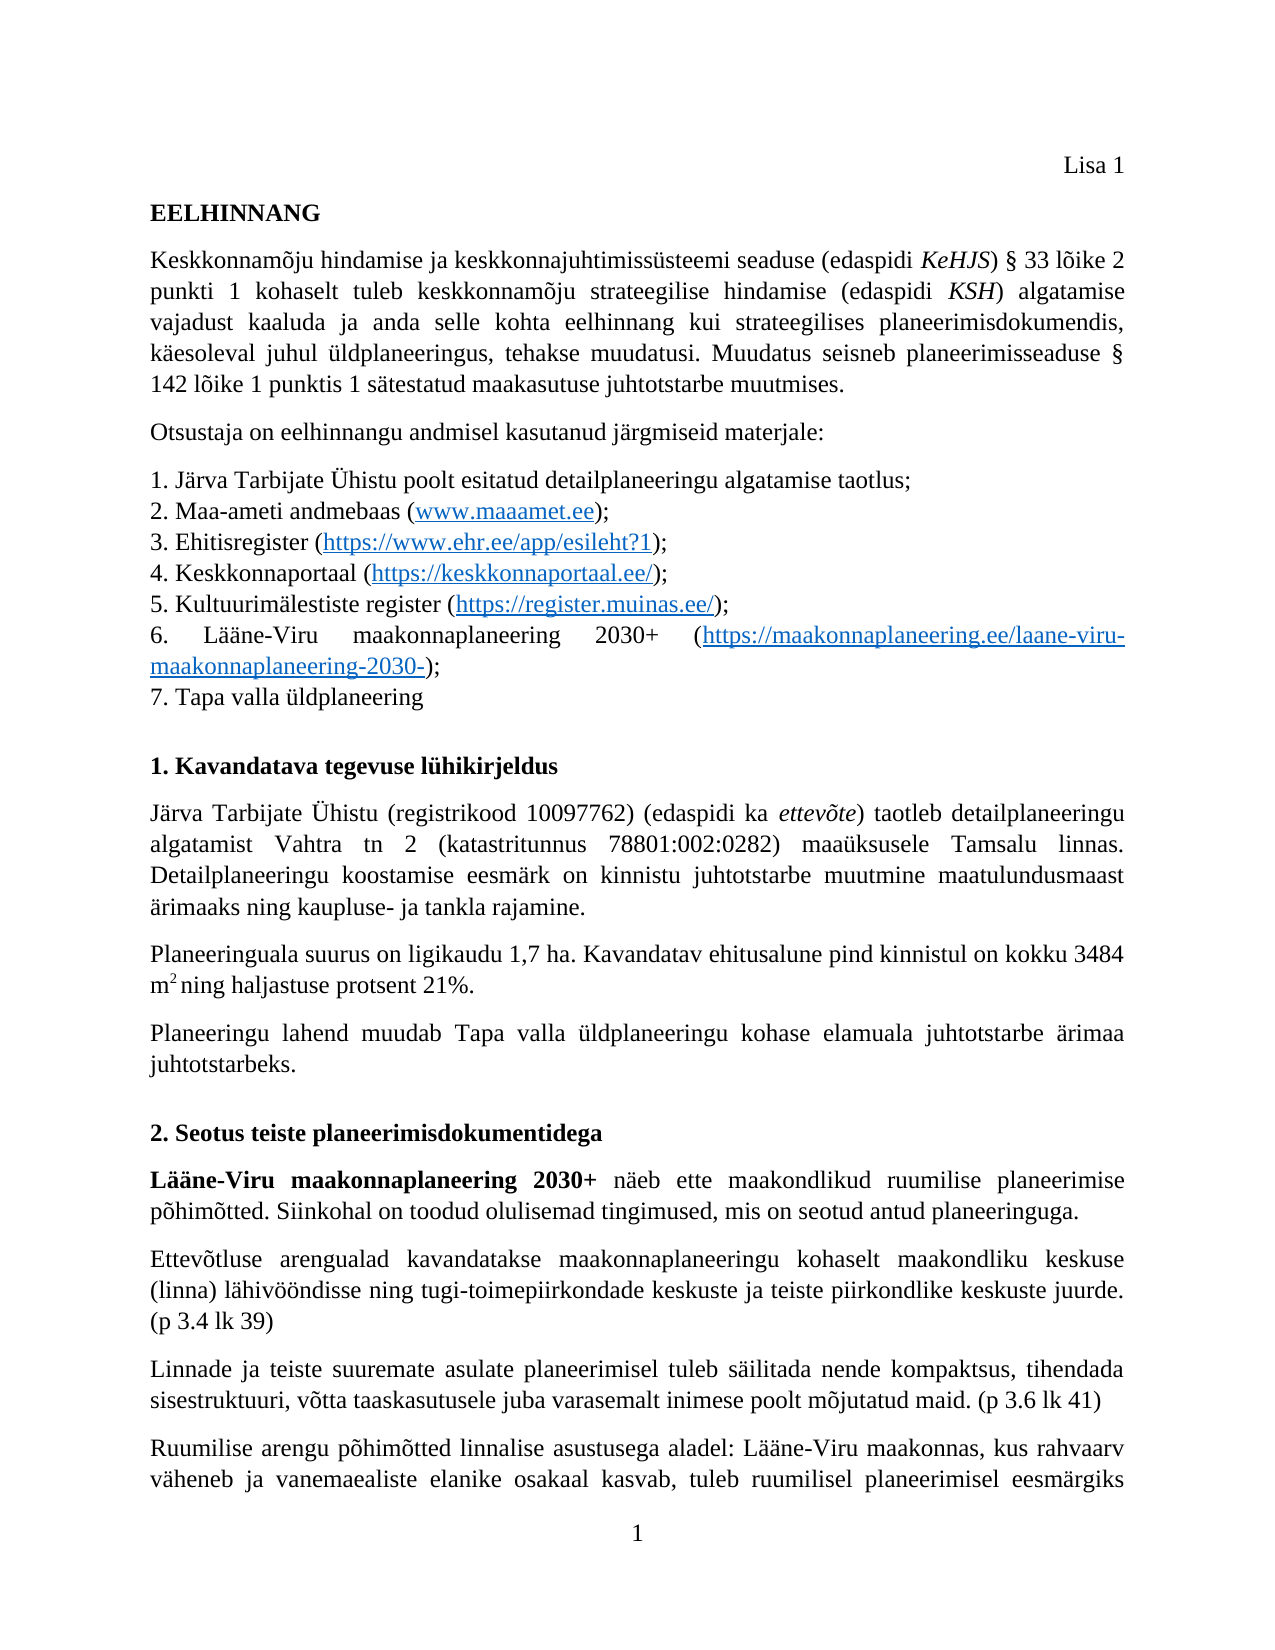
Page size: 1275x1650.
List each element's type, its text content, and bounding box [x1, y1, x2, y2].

text 5. Kultuurimälestiste register (https://register.muinas.ee/); [150, 589, 1125, 618]
text 3. Ehitisregister (https://www.ehr.ee/app/esileht?1); [150, 527, 1125, 556]
text Lisa 1 [150, 150, 1125, 179]
text Linnade ja teiste suuremate asulate planeerimisel tuleb säilitada nende kompaktsus, tihendada sisestruktuuri, võtta taaskasutusele juba varasemalt inimese poolt mõjutatud maid. (p 3.6 lk 41) [150, 1354, 1125, 1414]
text Planeeringu lahend muudab Tapa valla üldplaneeringu kohase elamuala juhtotstarbe ärimaa juhtotstarbeks. [150, 1018, 1125, 1078]
text 7. Tapa valla üldplaneering [150, 682, 1125, 711]
text EELHINNANG [150, 198, 1125, 226]
text Otsustaja on eelhinnangu andmisel kasutanud järgmiseid materjale: [150, 417, 1125, 446]
text 6. Lääne-Viru maakonnaplaneering 2030+ (https://maakonnaplaneering.ee/laane-viru-maakonnaplaneering-2030-); [150, 620, 1125, 680]
text 2. Maa-ameti andmebaas (www.maaamet.ee); [150, 496, 1125, 525]
text Ettevõtluse arengualad kavandatakse maakonnaplaneeringu kohaselt maakondliku keskuse (linna) lähivööndisse ning tugi-toimepiirkondade keskuste ja teiste piirkondlike keskuste juurde. (p 3.4 lk 39) [150, 1244, 1125, 1335]
text Keskkonnamõju hindamise ja keskkonnajuhtimissüsteemi seaduse (edaspidi KeHJS) § 33 lõike 2 punkti 1 kohaselt tuleb keskkonnamõju strateegilise hindamise (edaspidi KSH) algatamise vajadust kaaluda ja anda selle kohta eelhinnang kui strateegilises planeerimisdokumendis, käesoleval juhul üldplaneeringus, tehakse muudatusi. Muudatus seisneb planeerimisseaduse § 142 lõike 1 punktis 1 sätestatud maakasutuse juhtotstarbe muutmises. [150, 245, 1125, 398]
text Lääne-Viru maakonnaplaneering 2030+ näeb ette maakondlikud ruumilise planeerimise põhimõtted. Siinkohal on toodud olulisemad tingimused, mis on seotud antud planeeringuga. [150, 1165, 1125, 1225]
text 1. Kavandatava tegevuse lühikirjeldus [150, 751, 1125, 779]
text 4. Keskkonnaportaal (https://keskkonnaportaal.ee/); [150, 558, 1125, 587]
text Järva Tarbijate Ühistu (registrikood 10097762) (edaspidi ka ettevõte) taotleb detailplaneeringu algatamist Vahtra tn 2 (katastritunnus 78801:002:0282) maaüksusele Tamsalu linnas. Detailplaneeringu koostamise eesmärk on kinnistu juhtotstarbe muutmine maatulundusmaast ärimaaks ning kaupluse- ja tankla rajamine. [150, 798, 1125, 920]
text Planeeringuala suurus on ligikaudu 1,7 ha. Kavandatav ehitusalune pind kinnistul on kokku 3484 m2 ning haljastuse protsent 21%. [150, 939, 1125, 999]
text 2. Seotus teiste planeerimisdokumentidega [150, 1118, 1125, 1146]
text 1. Järva Tarbijate Ühistu poolt esitatud detailplaneeringu algatamise taotlus; [150, 465, 1125, 494]
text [150, 1433, 1125, 1492]
